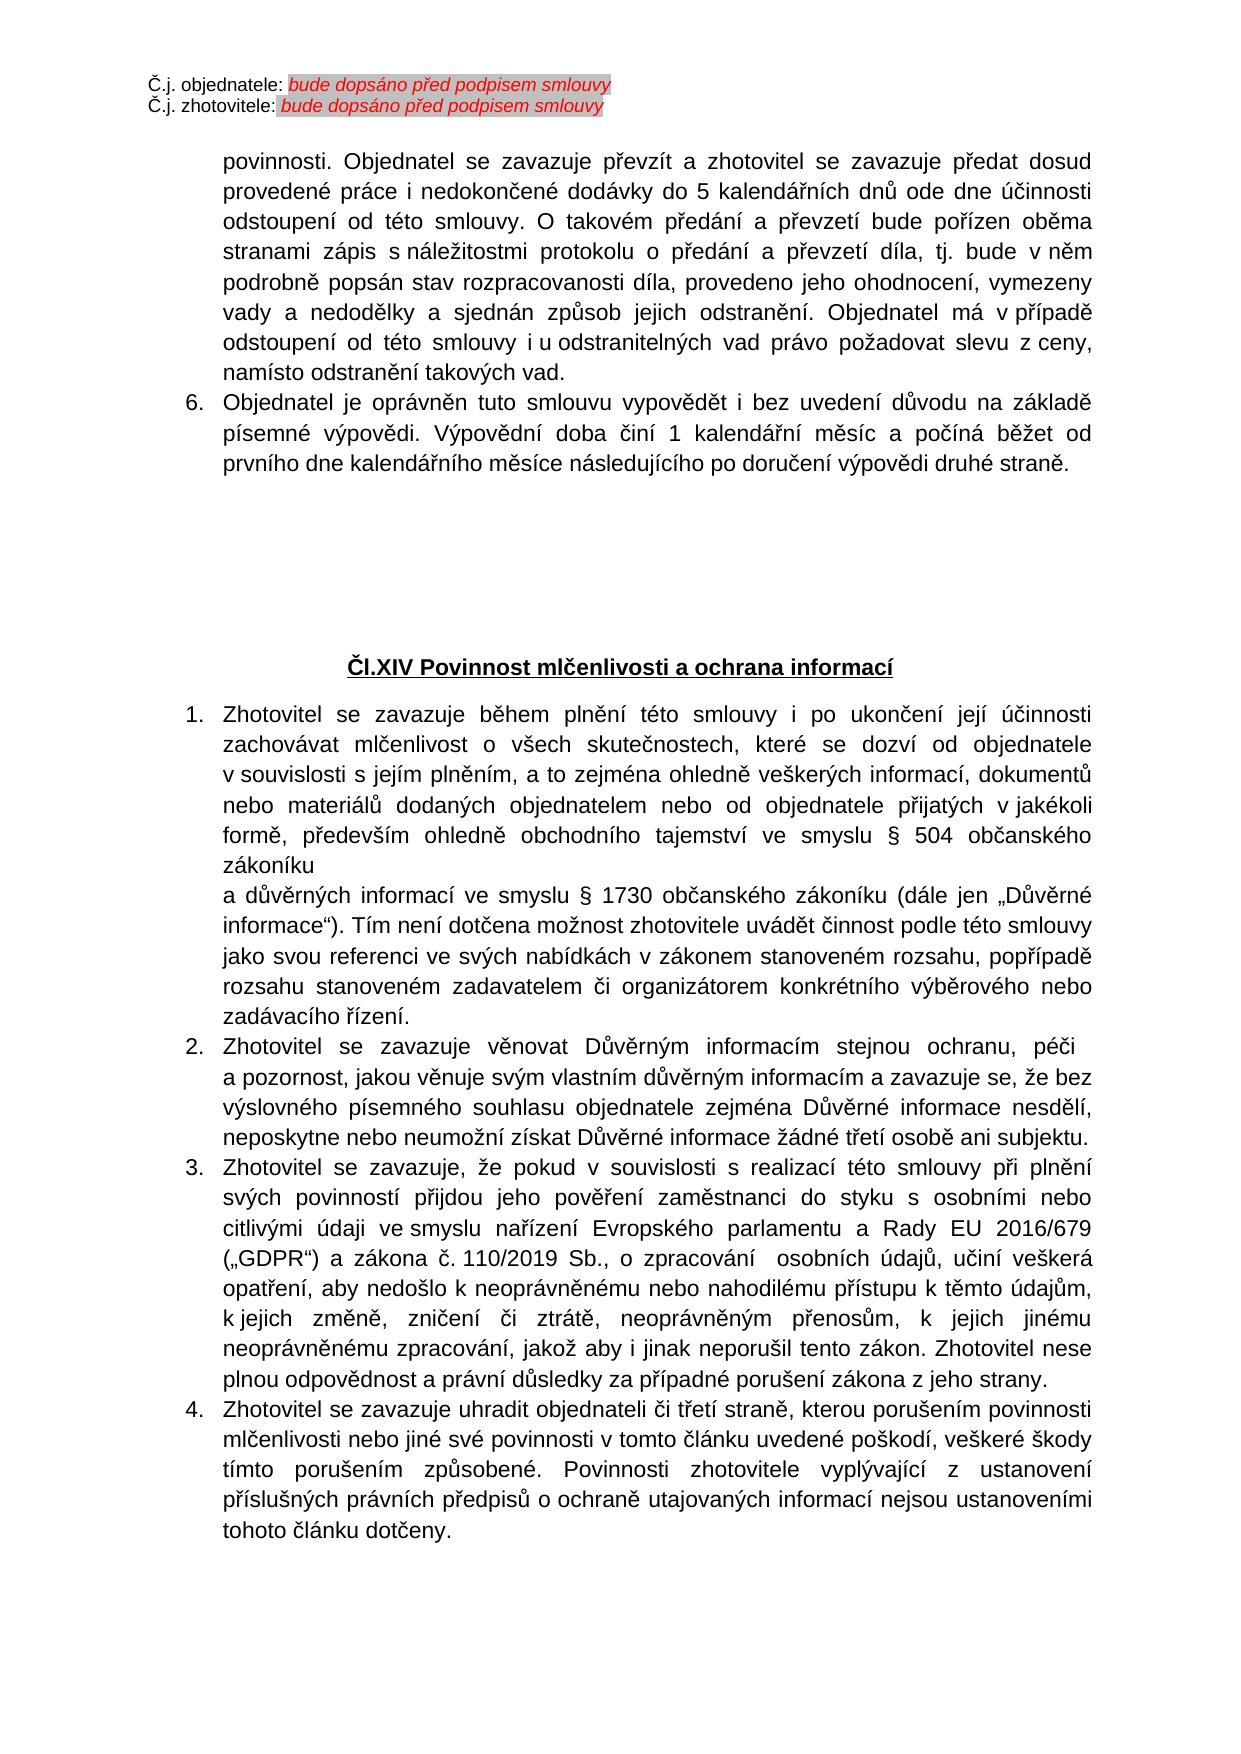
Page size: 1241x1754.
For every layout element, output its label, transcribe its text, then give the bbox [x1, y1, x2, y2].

text Čl.XIV Povinnost mlčenlivosti a ochrana informací [148, 654, 1093, 680]
list Zhotovitel se zavazuje, že pokud v souvislosti s realizací této smlouvy při plnění svých povinností přijdou jeho pověření zaměstnanci do styku s osobními nebo citlivými údaji ve smyslu nařízení Evropského parlamentu a Rady EU 2016/679 („GDPR“) a zákona č. 110/2019 Sb., o zpracování osobních údajů, učiní veškerá opatření, aby nedošlo k neoprávněnému nebo nahodilému přístupu k těmto údajům, k jejich změně, zničení či ztrátě, neoprávněným přenosům, k jejich jinému neoprávněnému zpracování, jakož aby i jinak neporušil tento zákon. Zhotovitel nese plnou odpovědnost a právní důsledky za případné porušení zákona z jeho strany. [185, 1154, 1093, 1392]
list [185, 148, 1093, 385]
list Zhotovitel se zavazuje věnovat Důvěrným informacím stejnou ochranu, péči a pozornost, jakou věnuje svým vlastním důvěrným informacím a zavazuje se, že bez výslovného písemného souhlasu objednatele zejména Důvěrné informace nesdělí, neposkytne nebo neumožní získat Důvěrné informace žádné třetí osobě ani subjektu. [185, 1033, 1093, 1150]
list Objednatel je oprávněn tuto smlouvu vypovědět i bez uvedení důvodu na základě písemné výpovědi. Výpovědní doba činí 1 kalendářní měsíc a počíná běžet od prvního dne kalendářního měsíce následujícího po doručení výpovědi druhé straně. [185, 389, 1093, 476]
list Zhotovitel se zavazuje uhradit objednateli či třetí straně, kterou porušením povinnosti mlčenlivosti nebo jiné své povinnosti v tomto článku uvedené poškodí, veškeré škody tímto porušením způsobené. Povinnosti zhotovitele vyplývající z ustanovení příslušných právních předpisů o ochraně utajovaných informací nejsou ustanoveními tohoto článku dotčeny. [185, 1396, 1093, 1543]
list Zhotovitel se zavazuje během plnění této smlouvy i po ukončení její účinnosti zachovávat mlčenlivost o všech skutečnostech, které se dozví od objednatele v souvislosti s jejím plněním, a to zejména ohledně veškerých informací, dokumentů nebo materiálů dodaných objednatelem nebo od objednatele přijatých v jakékoli formě, především ohledně obchodního tajemství ve smyslu § 504 občanského zákoníku a důvěrných informací ve smyslu § 1730 občanského zákoníku (dále jen „Důvěrné informace“). Tím není dotčena možnost zhotovitele uvádět činnost podle této smlouvy jako svou referenci ve svých nabídkách v zákonem stanoveném rozsahu, popřípadě rozsahu stanoveném zadavatelem či organizátorem konkrétního výběrového nebo zadávacího řízení. [185, 701, 1093, 1029]
